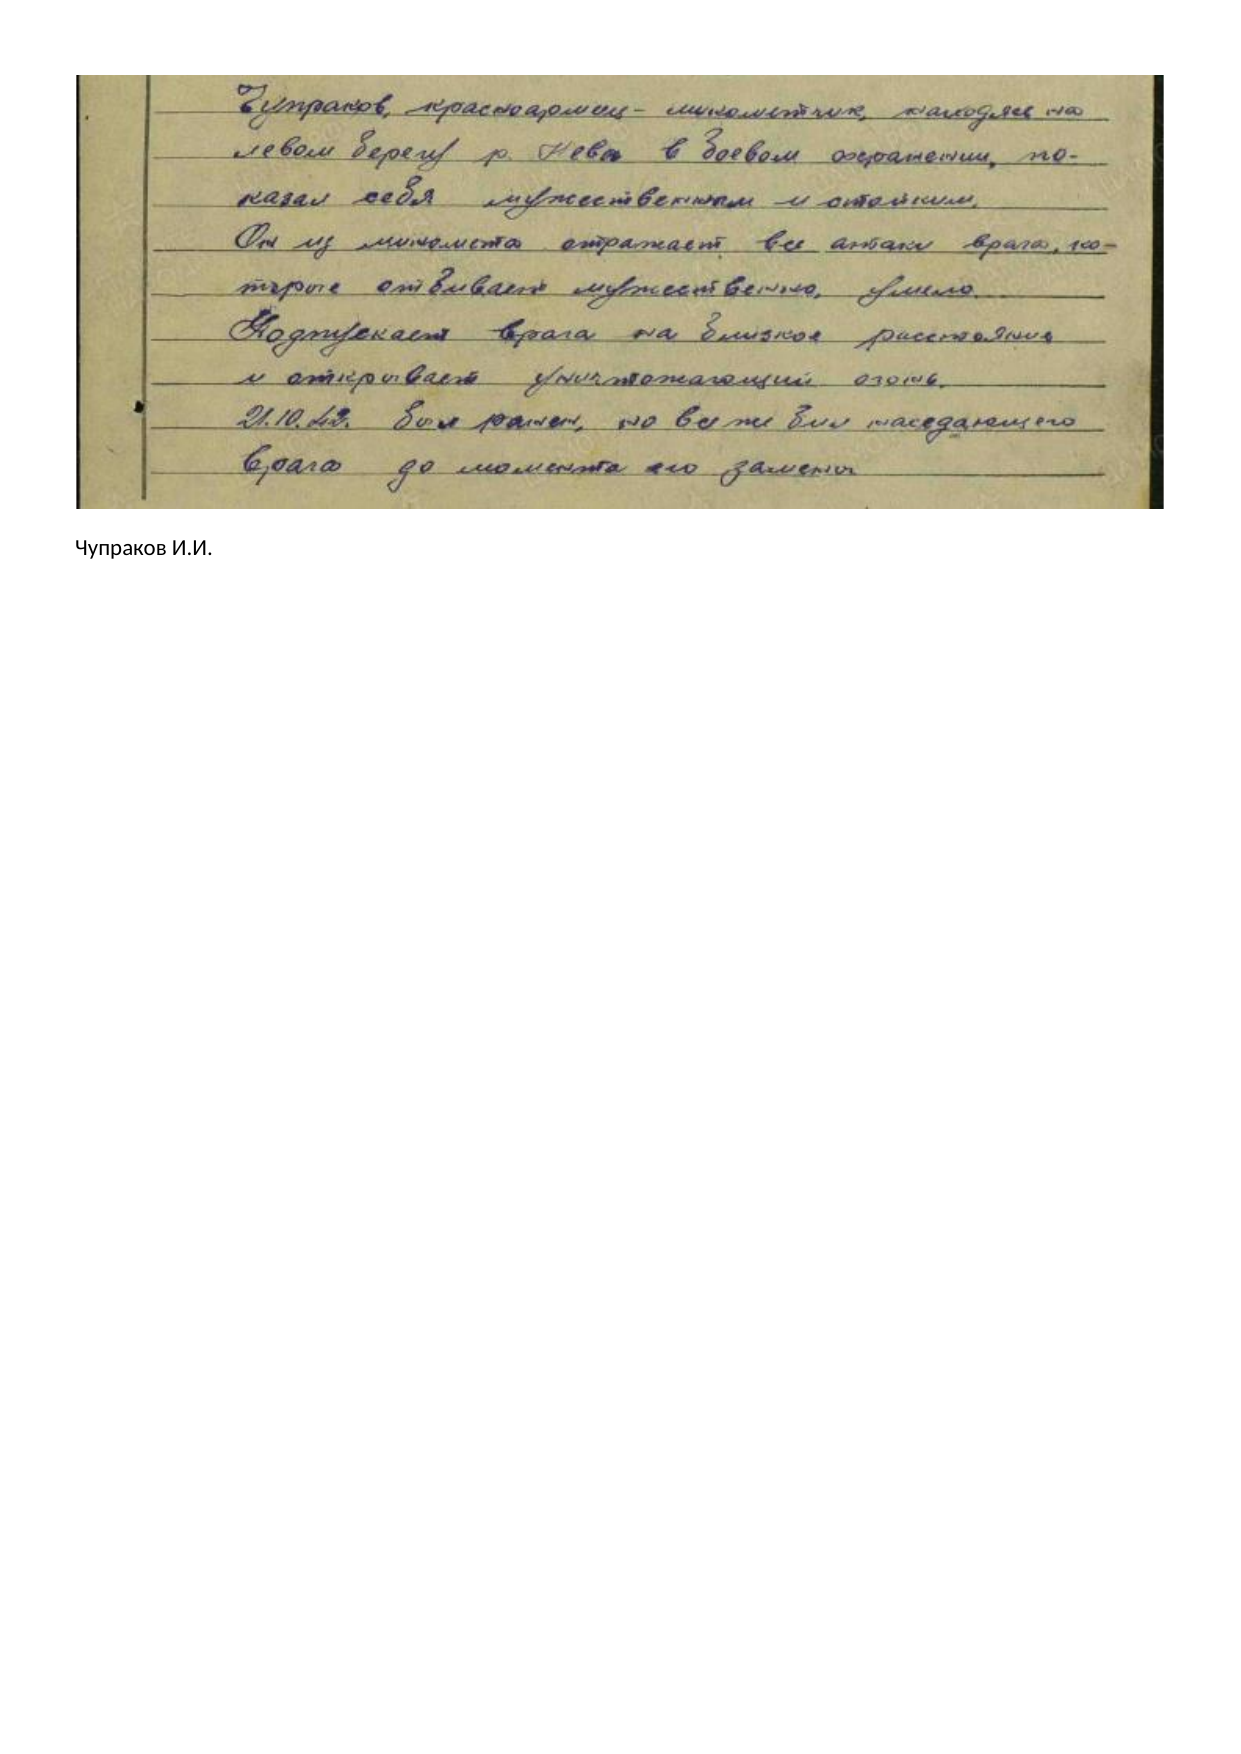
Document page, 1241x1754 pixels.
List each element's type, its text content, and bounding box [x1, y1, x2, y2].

text Чупраков И.И. [75, 533, 1165, 561]
picture [76, 75, 1164, 509]
